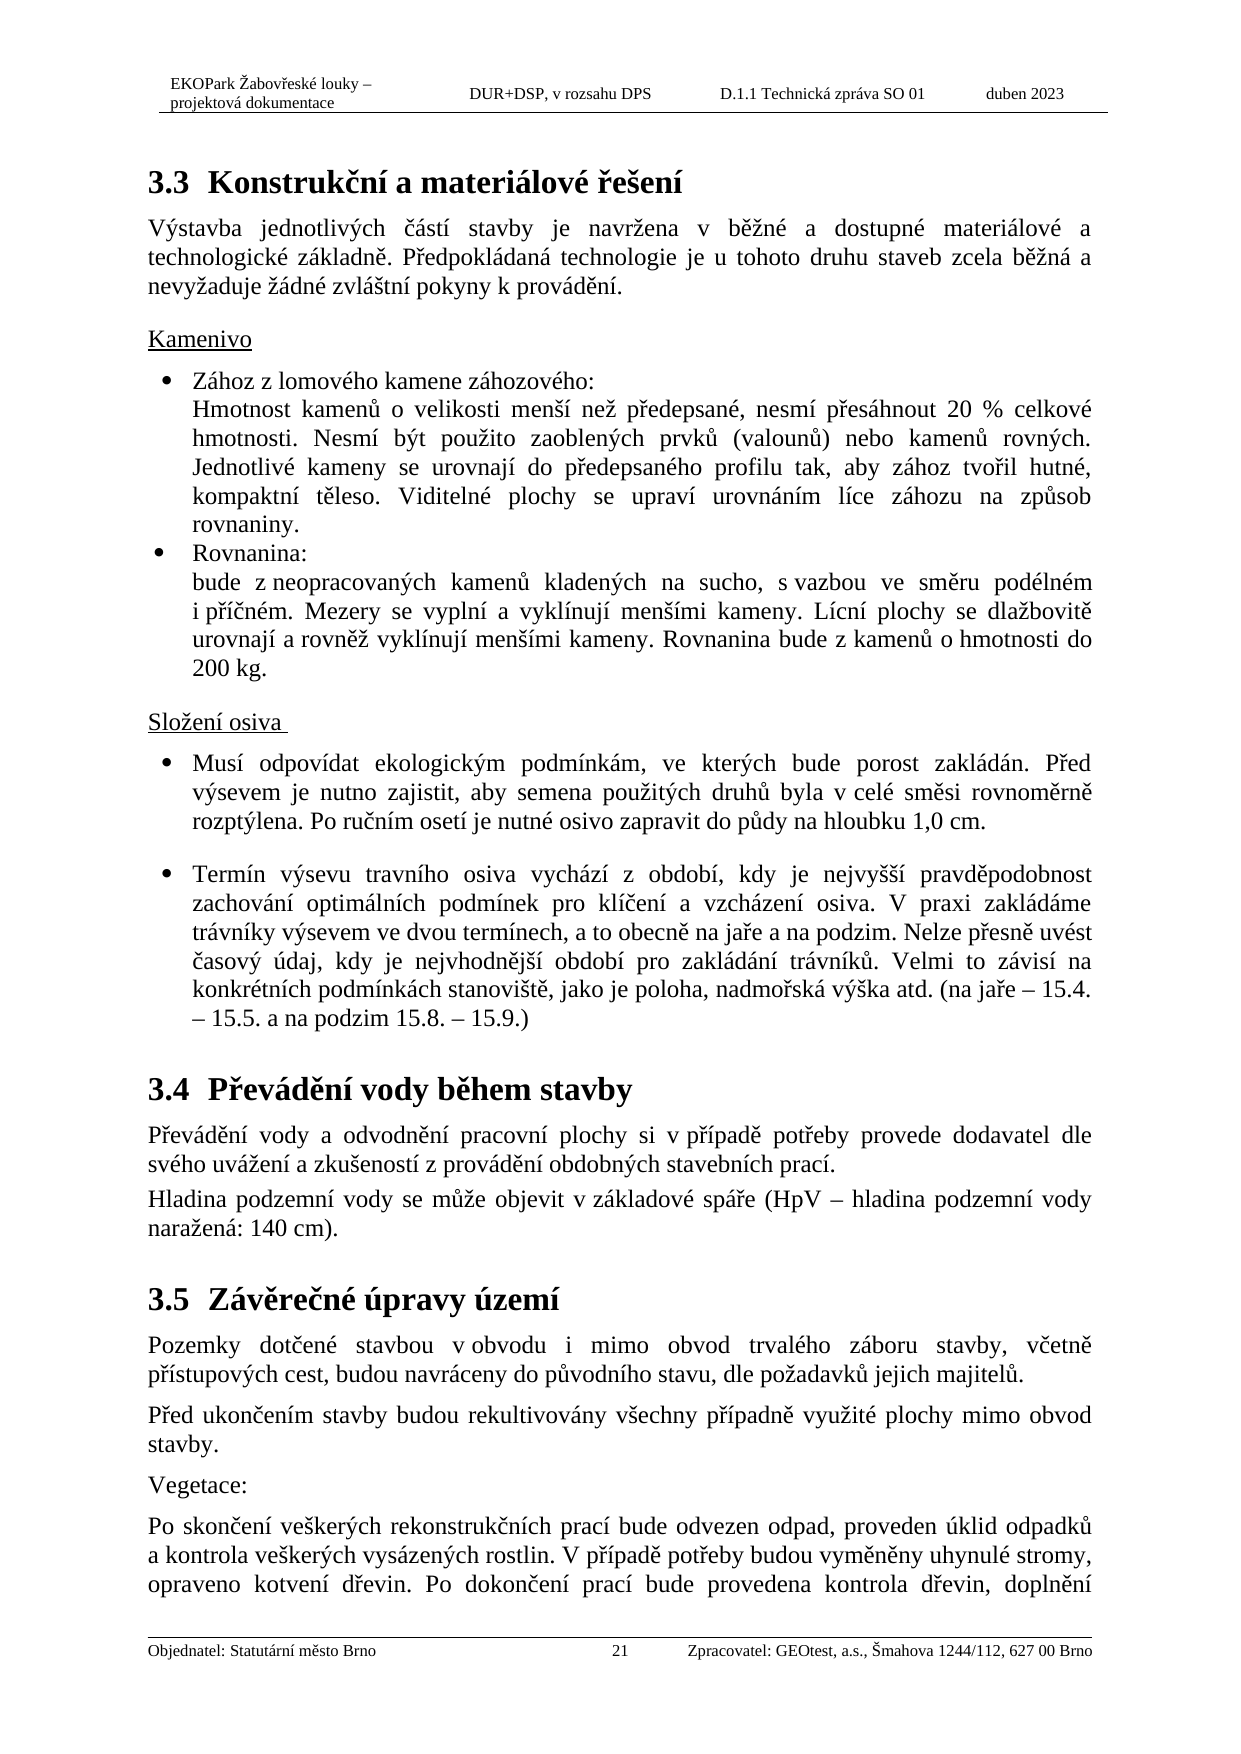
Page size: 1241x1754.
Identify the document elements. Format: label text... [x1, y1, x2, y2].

list Hmotnost kamenů o velikosti menší než předepsané, nesmí přesáhnout 20 % celkové hmotnosti. Nesmí být použito zaoblených prvků (valounů) nebo kamenů rovných. Jednotlivé kameny se urovnají do předepsaného profilu tak, aby zához tvořil hutné, kompaktní těleso. Viditelné plochy se upraví urovnáním líce záhozu na způsob rovnaniny. [192, 394, 1092, 538]
text Hladina podzemní vody se může objevit v základové spáře (HpV – hladina podzemní vody naražená: 140 cm). [148, 1184, 1092, 1242]
text Vegetace: [148, 1470, 1092, 1499]
subtitle Převádění vody během stavby [148, 1069, 1092, 1108]
text Kamenivo [148, 324, 1092, 353]
text Výstavba jednotlivých částí stavby je navržena v běžné a dostupné materiálové a technologické základně. Předpokládaná technologie je u tohoto druhu staveb zcela běžná a nevyžaduje žádné zvláštní pokyny k provádění. [148, 213, 1092, 299]
text Před ukončením stavby budou rekultivovány všechny případně využité plochy mimo obvod stavby. [148, 1400, 1092, 1457]
text Převádění vody a odvodnění pracovní plochy si v případě potřeby provede dodavatel dle svého uvážení a zkušeností z provádění obdobných stavebních prací. [148, 1120, 1092, 1178]
list Termín výsevu travního osiva vychází z období, kdy je nejvyšší pravděpodobnost zachování optimálních podmínek pro klíčení a vzcházení osiva. V praxi zakládáme trávníky výsevem ve dvou termínech, a to obecně na jaře a na podzim. Nelze přesně uvést časový údaj, kdy je nejvhodnější období pro zakládání trávníků. Velmi to závisí na konkrétních podmínkách stanoviště, jako je poloha, nadmořská výška atd. (na jaře – 15.4. – 15.5. a na podzim 15.8. – 15.9.) [162, 859, 1092, 1032]
list bude z neopracovaných kamenů kladených na sucho, s vazbou ve směru podélném i příčném. Mezery se vyplní a vyklínují menšími kameny. Lícní plochy se dlažbovitě urovnají a rovněž vyklínují menšími kameny. Rovnanina bude z kamenů o hmotnosti do . [192, 567, 1092, 682]
subtitle Konstrukční a materiálové řešení [148, 162, 1092, 201]
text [148, 1511, 1092, 1597]
text Pozemky dotčené stavbou v obvodu i mimo obvod trvalého záboru stavby, včetně přístupových cest, budou navráceny do původního stavu, dle požadavků jejich majitelů. [148, 1330, 1092, 1387]
list Musí odpovídat ekologickým podmínkám, ve kterých bude porost zakládán. Před výsevem je nutno zajistit, aby semena použitých druhů byla v celé směsi rovnoměrně rozptýlena. Po ručním osetí je nutné osivo zapravit do půdy na hloubku 1,0 cm. [162, 748, 1092, 834]
list Rovnanina: [154, 538, 1092, 567]
text Složení osiva [148, 707, 1092, 736]
subtitle Závěrečné úpravy území [148, 1279, 1092, 1317]
list Zához z lomového kamene záhozového: [162, 366, 1092, 394]
